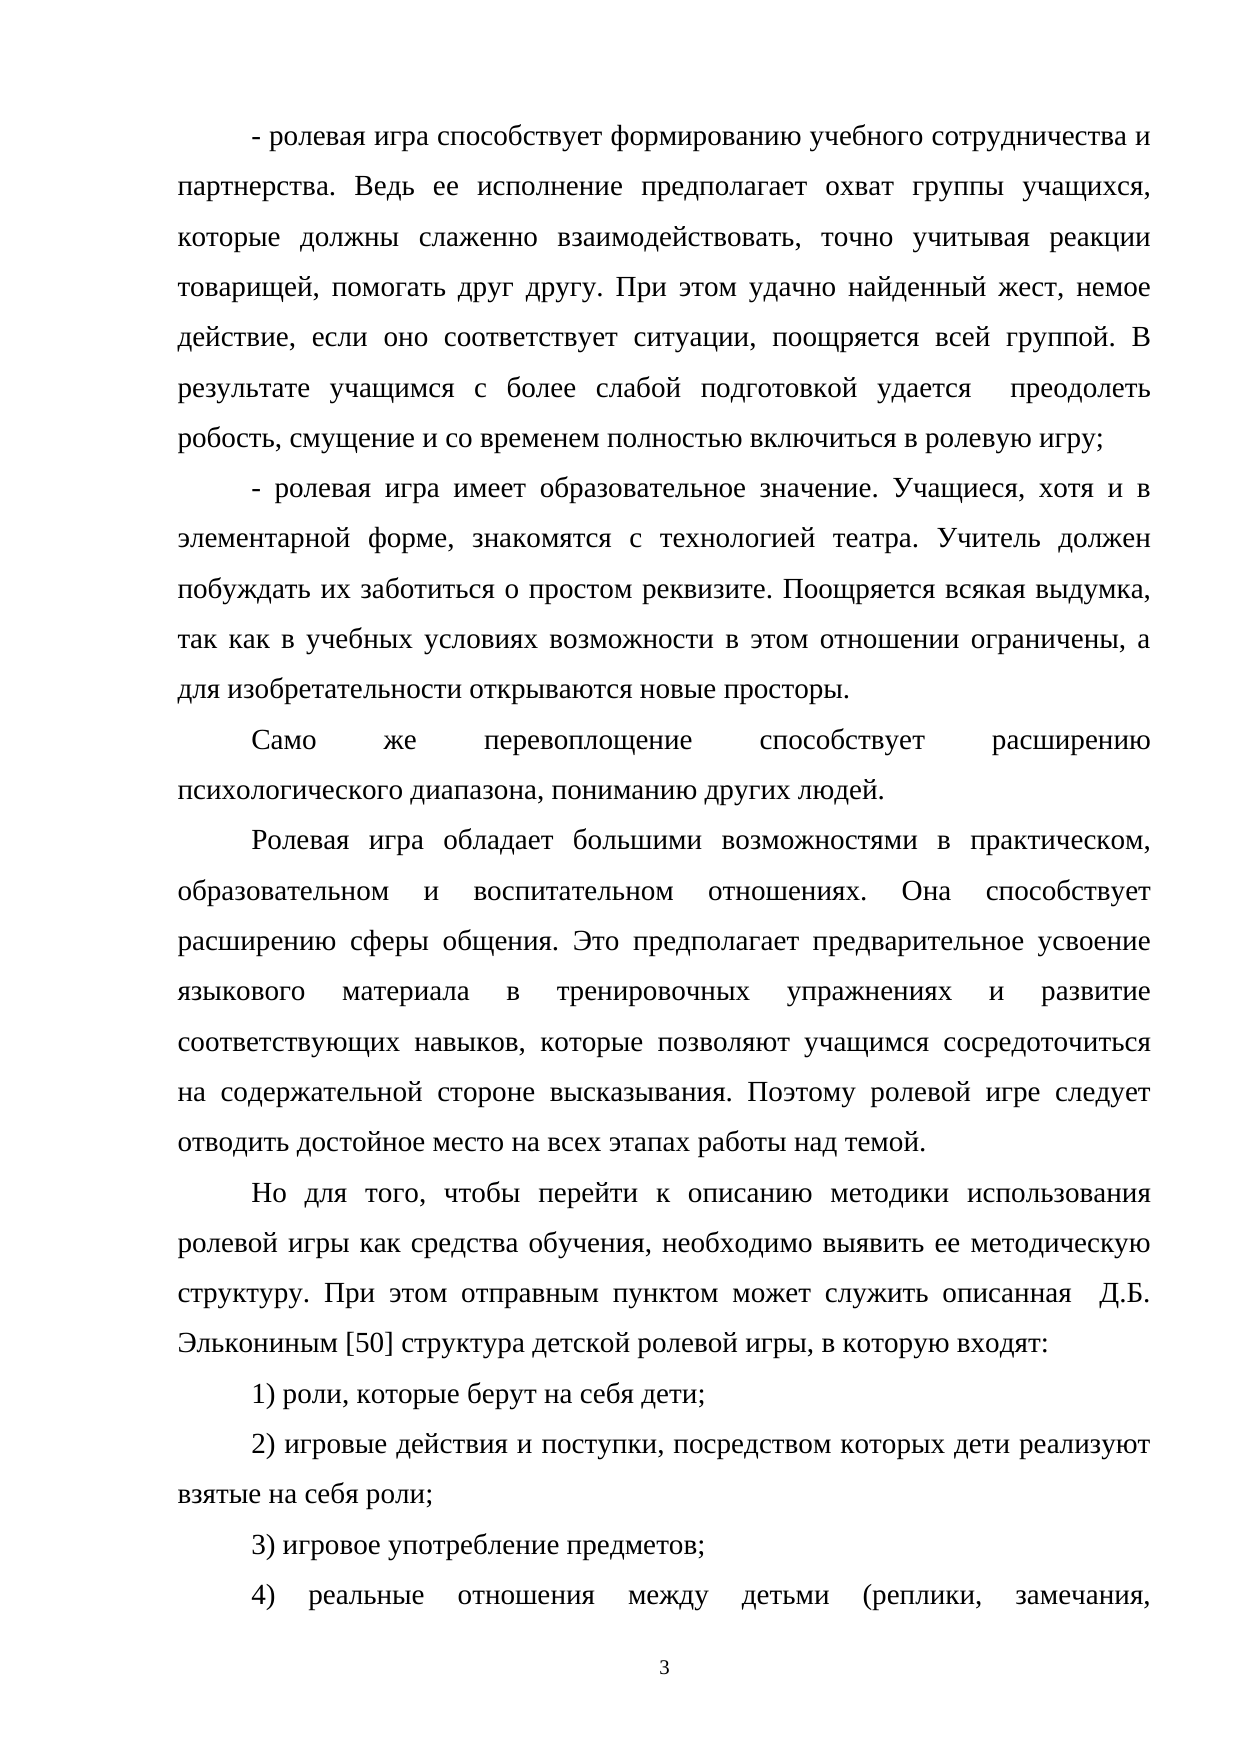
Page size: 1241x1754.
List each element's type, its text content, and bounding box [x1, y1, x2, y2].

text 1) роли, которые берут на себя дети; [177, 1376, 1152, 1409]
text - ролевая игра имеет образовательное значение. Учащиеся, хотя и в элементарной форме, знакомятся с технологией театра. Учитель должен побуждать их заботиться о простом реквизите. Поощряется всякая выдумка, так как в учебных условиях возможности в этом отношении ограничены, а для изобретательности открываются новые просторы. [177, 470, 1152, 705]
text Ролевая игра обладает большими возможностями в практическом, образовательном и воспитательном отношениях. Она способствует расширению сферы общения. Это предполагает предварительное усвоение языкового материала в тренировочных упражнениях и развитие соответствующих навыков, которые позволяют учащимся сосредоточиться на содержательной стороне высказывания. Поэтому ролевой игре следует отводить достойное место на всех этапах работы над темой. [177, 822, 1152, 1158]
text Само же перевоплощение способствует расширению психологического диапазона, пониманию других людей. [177, 722, 1152, 806]
text Но для того, чтобы перейти к описанию методики использования ролевой игры как средства обучения, необходимо выявить ее методическую структуру. При этом отправным пунктом может служить описанная Д.Б. Элькониным [50] cтруктура детской ролевой игры, в которую входят: [177, 1175, 1152, 1359]
text 3) игровое употребление предметов; [177, 1527, 1152, 1560]
text 2) игровые действия и поступки, посредством которых дети реализуют взятые на себя роли; [177, 1426, 1152, 1510]
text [177, 1577, 1152, 1611]
text - ролевая игра способствует формированию учебного сотрудничества и партнерства. Ведь ее исполнение предполагает охват группы учащихся, которые должны слаженно взаимодействовать, точно учитывая реакции товарищей, помогать друг другу. При этом удачно найденный жест, немое действие, если оно соответствует ситуации, поощряется всей группой. В результате учащимся с более слабой подготовкой удается преодолеть робость, смущение и со временем полностью включиться в ролевую игру; [177, 118, 1152, 453]
